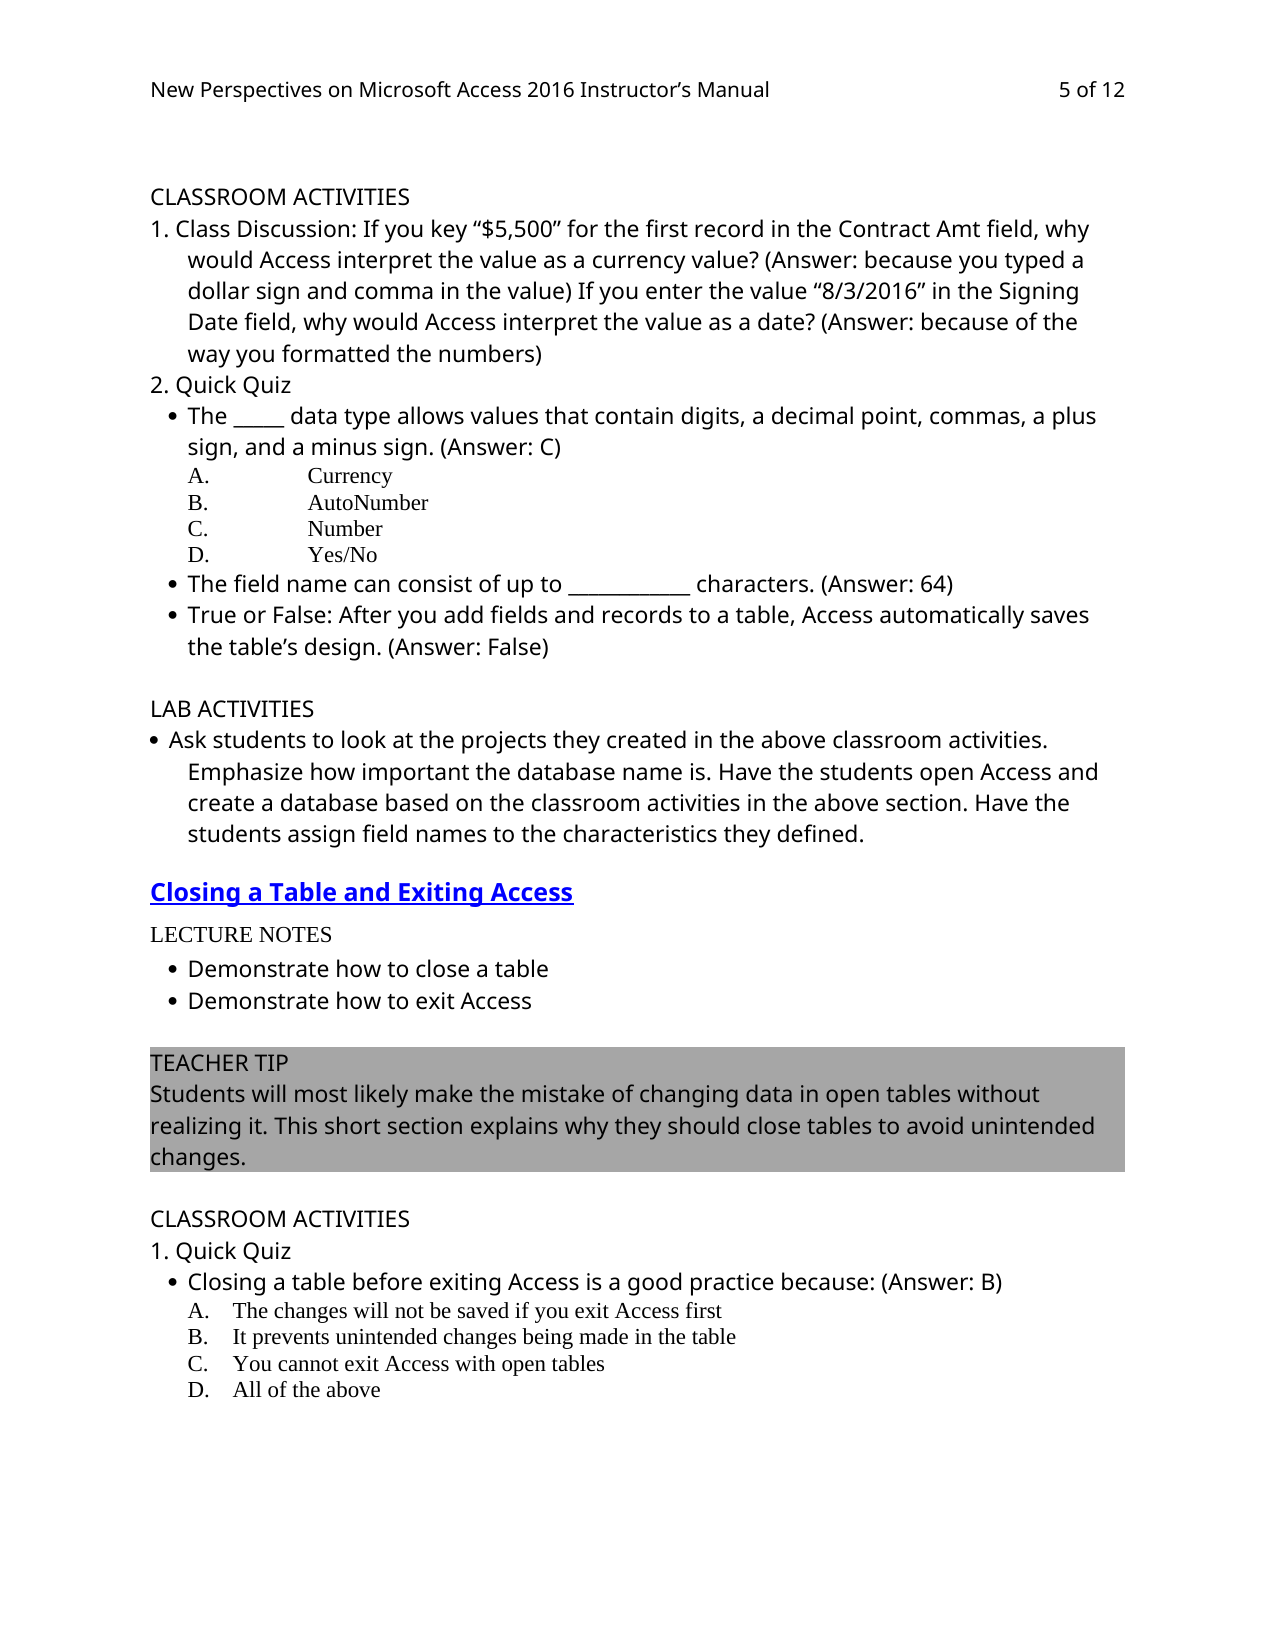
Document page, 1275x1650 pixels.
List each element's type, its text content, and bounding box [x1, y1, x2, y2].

list AutoNumber [187, 489, 1125, 515]
list Demonstrate how to close a table [150, 953, 1125, 984]
text 2. Quick Quiz [150, 369, 1125, 400]
text TEACHER TIP [150, 1047, 1125, 1078]
list Demonstrate how to exit Access [150, 984, 1125, 1016]
subtitle Closing a Table and Exiting Access [150, 874, 1125, 908]
subtitle LECTURE NOTES [150, 921, 1125, 947]
list The changes will not be saved if you exit Access first [187, 1297, 1125, 1323]
text LAB ACTIVITIES [150, 693, 1125, 724]
list You cannot exit Access with open tables [187, 1350, 1125, 1376]
list All of the above [187, 1376, 1125, 1402]
list The _____ data type allows values that contain digits, a decimal point, commas, a plus sign, and a minus sign. (Answer: C) [169, 400, 1125, 462]
text 1. Quick Quiz [150, 1234, 1125, 1266]
list Yes/No [187, 542, 1125, 568]
list It prevents unintended changes being made in the table [187, 1323, 1125, 1350]
text 1. Class Discussion: If you key “$5,500” for the first record in the Contract Amt field, why would Access interpret the value as a currency value? (Answer: because you typed a dollar sign and comma in the value) If you enter the value “8/3/2016” in the Signing Date field, why would Access interpret the value as a date? (Answer: because of the way you formatted the numbers) [150, 212, 1125, 369]
list The field name can consist of up to ____________ characters. (Answer: 64) [169, 568, 1125, 599]
list Currency [187, 462, 1125, 489]
text Students will most likely make the mistake of changing data in open tables without realizing it. This short section explains why they should close tables to avoid unintended changes. [150, 1078, 1125, 1172]
text CLASSROOM ACTIVITIES [150, 1203, 1125, 1234]
list Number [187, 515, 1125, 542]
list True or False: After you add fields and records to a table, Access automatically saves the table’s design. (Answer: False) [169, 599, 1125, 662]
text CLASSROOM ACTIVITIES [150, 181, 1125, 212]
list Closing a table before exiting Access is a good practice because: (Answer: B) [169, 1266, 1125, 1297]
list Ask students to look at the projects they created in the above classroom activities. Emphasize how important the database name is. Have the students open Access and create a database based on the classroom activities in the above section. Have the students assign field names to the characteristics they defined. [150, 724, 1125, 849]
